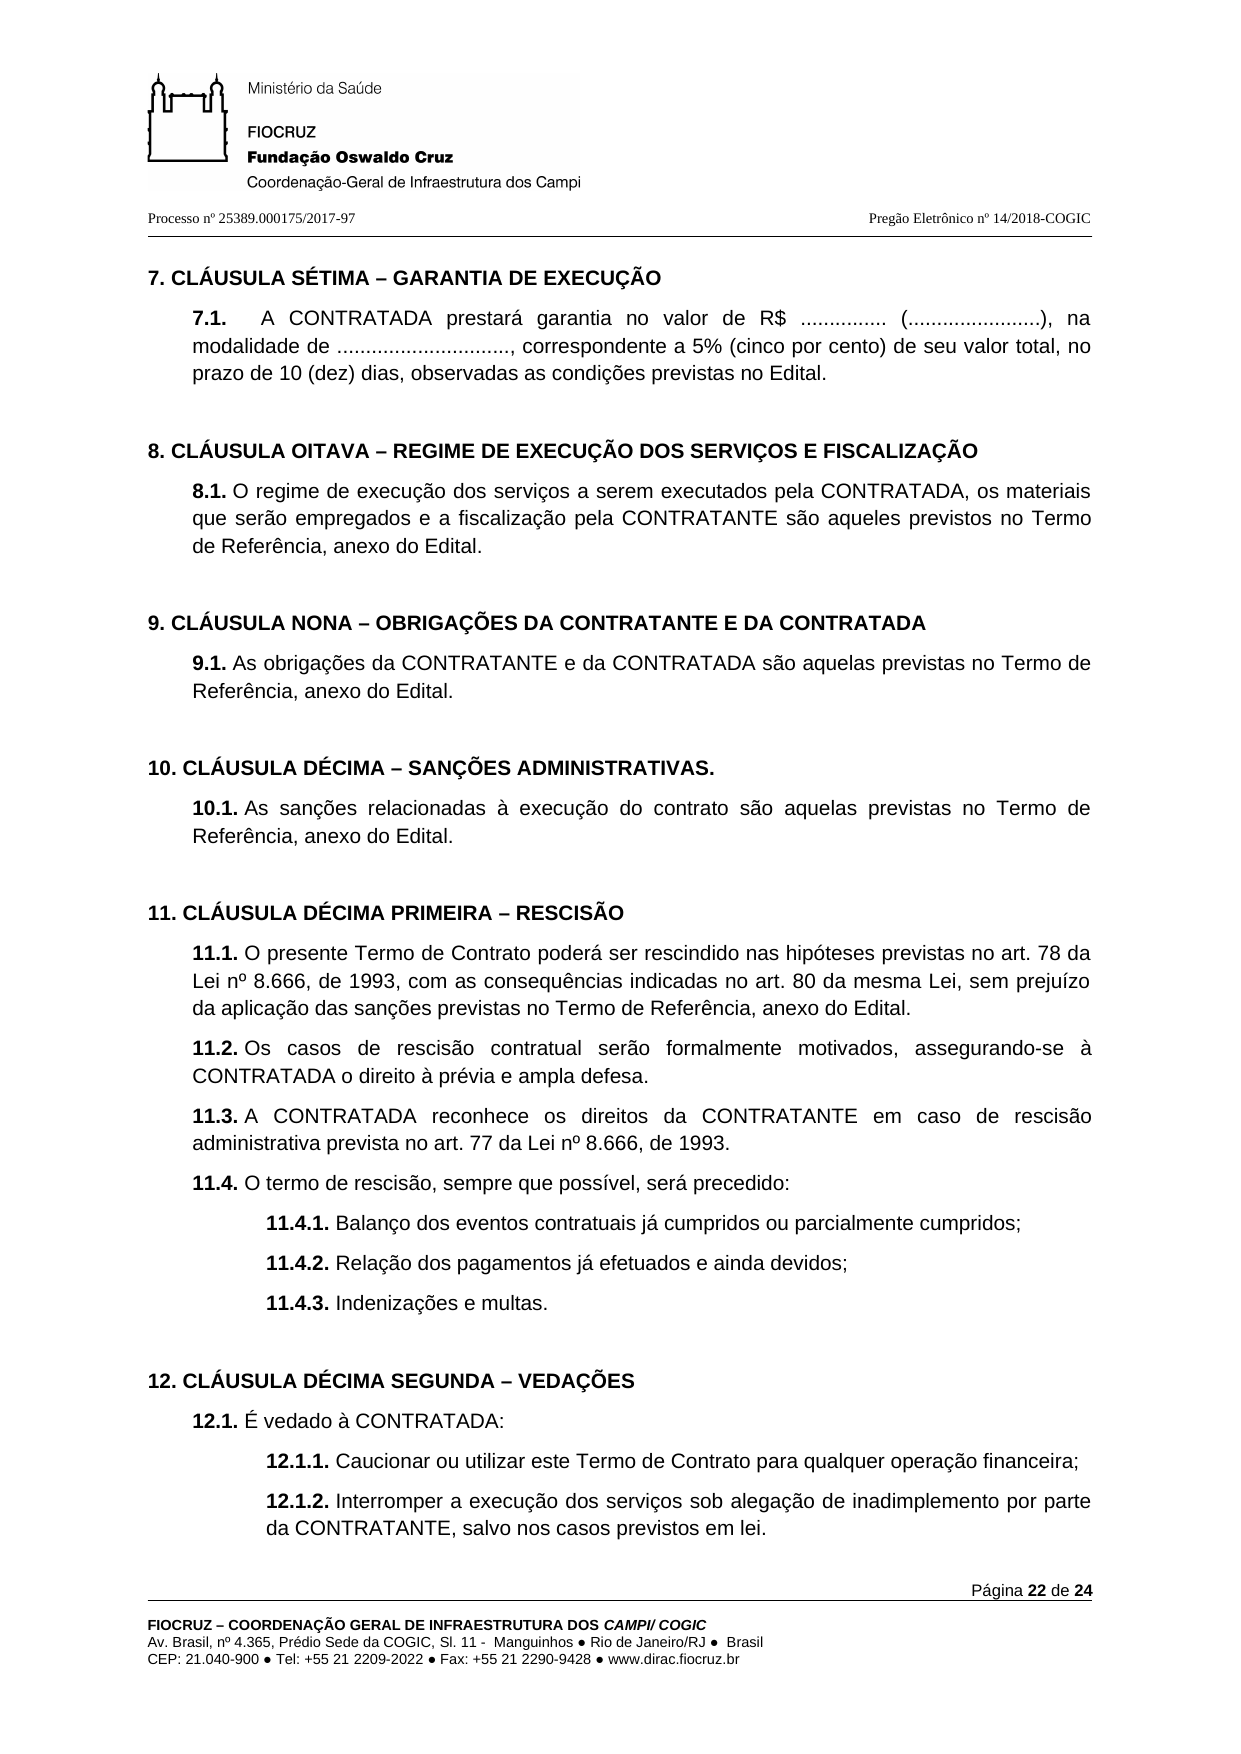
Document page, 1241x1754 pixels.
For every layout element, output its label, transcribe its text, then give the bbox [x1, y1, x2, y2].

list As sanções relacionadas à execução do contrato são aquelas previstas no Termo de Referência, anexo do Edital. [192, 796, 1092, 848]
list Relação dos pagamentos já efetuados e ainda devidos; [266, 1251, 1092, 1275]
list CLÁUSULA DÉCIMA – SANÇÕES ADMINISTRATIVAS. [148, 756, 1092, 780]
list CLÁUSULA NONA – OBRIGAÇÕES DA CONTRATANTE E DA CONTRATADA [148, 611, 1092, 635]
list O regime de execução dos serviços a serem executados pela CONTRATADA, os materiais que serão empregados e a fiscalização pela CONTRATANTE são aqueles previstos no Termo de Referência, anexo do Edital. [192, 479, 1092, 558]
list Caucionar ou utilizar este Termo de Contrato para qualquer operação financeira; [266, 1449, 1092, 1473]
list O presente Termo de Contrato poderá ser rescindido nas hipóteses previstas no art. 78 da Lei nº 8.666, de 1993, com as consequências indicadas no art. 80 da mesma Lei, sem prejuízo da aplicação das sanções previstas no Termo de Referência, anexo do Edital. [192, 941, 1092, 1020]
list Os casos de rescisão contratual serão formalmente motivados, assegurando-se à CONTRATADA o direito à prévia e ampla defesa. [192, 1036, 1092, 1088]
list Interromper a execução dos serviços sob alegação de inadimplemento por parte da CONTRATANTE, salvo nos casos previstos em lei. [266, 1489, 1092, 1540]
list A CONTRATADA prestará garantia no valor de R$ ............... (.......................), na modalidade de .............................., correspondente a 5% (cinco por cento) de seu valor total, no prazo de 10 (dez) dias, observadas as condições previstas no Edital. [192, 306, 1092, 385]
list As obrigações da CONTRATANTE e da CONTRATADA são aquelas previstas no Termo de Referência, anexo do Edital. [192, 651, 1092, 703]
picture [147, 73, 581, 191]
list O termo de rescisão, sempre que possível, será precedido: [192, 1171, 1092, 1195]
list CLÁUSULA DÉCIMA SEGUNDA – VEDAÇÕES [148, 1369, 1092, 1393]
list CLÁUSULA DÉCIMA PRIMEIRA – RESCISÃO [148, 901, 1092, 925]
list Balanço dos eventos contratuais já cumpridos ou parcialmente cumpridos; [266, 1211, 1092, 1235]
list É vedado à CONTRATADA: [192, 1409, 1092, 1433]
list Indenizações e multas. [266, 1291, 1092, 1315]
list A CONTRATADA reconhece os direitos da CONTRATANTE em caso de rescisão administrativa prevista no art. 77 da Lei nº 8.666, de 1993. [192, 1104, 1092, 1155]
list CLÁUSULA SÉTIMA – GARANTIA DE EXECUÇÃO [148, 266, 1092, 290]
list CLÁUSULA OITAVA – REGIME DE EXECUÇÃO DOS SERVIÇOS E FISCALIZAÇÃO [148, 439, 1092, 463]
